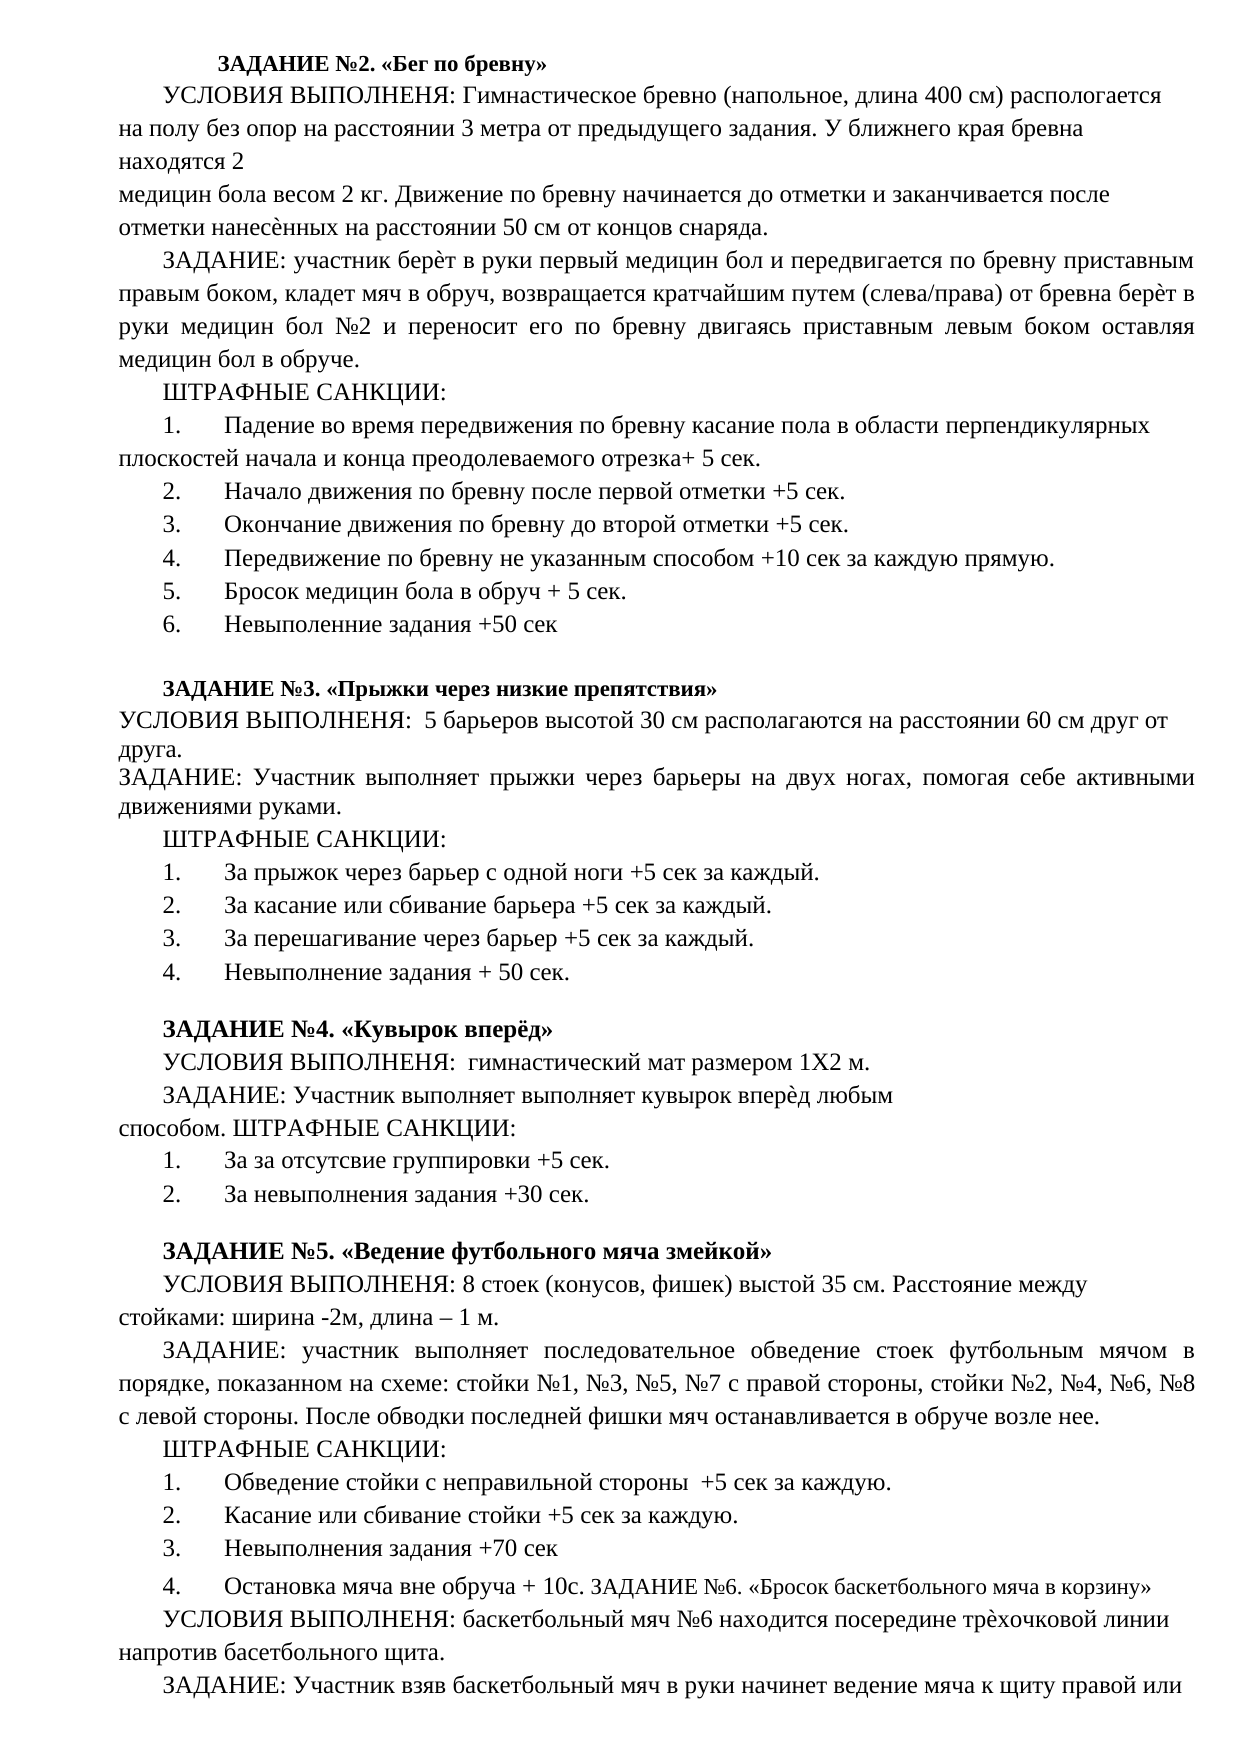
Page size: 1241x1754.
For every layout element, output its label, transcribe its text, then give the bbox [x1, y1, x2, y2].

text ШТРАФНЫЕ САНКЦИИ: [118, 824, 1196, 853]
list За невыполнения задания +30 сек. [118, 1179, 1196, 1207]
list За касание или сбивание барьера +5 сек за каждый. [118, 890, 1196, 919]
list Окончание движения по бревну до второй отметки +5 сек. [118, 509, 1196, 538]
text ЗАДАНИЕ: Участник выполняет выполняет кувырок вперѐд любым способом. ШТРАФНЫЕ САНКЦИИ: [118, 1080, 950, 1142]
text ШТРАФНЫЕ САНКЦИИ: [118, 1434, 1196, 1463]
text ШТРАФНЫЕ САНКЦИИ: [118, 377, 1196, 406]
text УСЛОВИЯ ВЫПОЛНЕНЯ: 5 барьеров высотой 30 см располагаются на расстоянии 60 см друг от друга. [118, 705, 1196, 762]
text УСЛОВИЯ ВЫПОЛНЕНЯ: гимнастический мат размером 1Х2 м. [118, 1047, 1196, 1075]
list За прыжок через барьер с одной ноги +5 сек за каждый. [118, 857, 1196, 886]
text УСЛОВИЯ ВЫПОЛНЕНЯ: Гимнастическое бревно (напольное, длина 400 см) распологается на полу без опор на расстоянии 3 метра от предыдущего задания. У ближнего края бревна находятся 2 [118, 80, 1168, 175]
list Невыполнение задания + 50 сек. [118, 957, 1196, 985]
list Невыполнения задания +70 сек [118, 1533, 1196, 1562]
text ЗАДАНИЕ: Участник выполняет прыжки через барьеры на двух ногах, помогая себе активными движениями руками. [118, 762, 1196, 820]
subtitle ЗАДАНИЕ №4. «Кувырок вперёд» [118, 1014, 1196, 1043]
list ЗАДАНИЕ №3. «Прыжки через низкие препятствия» [162, 675, 1196, 701]
text УСЛОВИЯ ВЫПОЛНЕНЯ: баскетбольный мяч №6 находится посередине трѐхочковой линии напротив басетбольного щита. [118, 1604, 1196, 1666]
list Обведение стойки с неправильной стороны +5 сек за каждую. [118, 1467, 1196, 1496]
list Начало движения по бревну после первой отметки +5 сек. [118, 477, 1196, 505]
list Бросок медицин бола в обруч + 5 сек. [118, 576, 1196, 604]
list За перешагивание через барьер +5 сек за каждый. [118, 923, 1196, 952]
text ЗАДАНИЕ: участник берѐт в руки первый медицин бол и передвигается по бревну приставным правым боком, кладет мяч в обруч, возвращается кратчайшим путем (слева/права) от бревна берѐт в руки медицин бол №2 и переносит его по бревну двигаясь приставным левым боком оставляя медицин бол в обруче. [118, 245, 1196, 373]
text медицин бола весом 2 кг. Движение по бревну начинается до отметки и заканчивается после отметки нанесѐнных на расстоянии 50 см от концов снаряда. [118, 179, 1196, 241]
subtitle ЗАДАНИЕ №5. «Ведение футбольного мяча змейкой» [118, 1236, 1196, 1265]
text УСЛОВИЯ ВЫПОЛНЕНЯ: 8 стоек (конусов, фишек) выстой 35 см. Расстояние между стойками: ширина -2м, длина – 1 м. [118, 1269, 1168, 1331]
list Невыполенние задания +50 сек [118, 609, 1196, 638]
list Остановка мяча вне обруча + 10с. ЗАДАНИЕ №6. «Бросок баскетбольного мяча в корзину» [118, 1571, 1196, 1600]
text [118, 1670, 1196, 1699]
text ЗАДАНИЕ №2. «Бег по бревну» [74, 50, 1196, 76]
list За за отсутсвие группировки +5 сек. [118, 1146, 1196, 1174]
list Падение во время передвижения по бревну касание пола в области перпендикулярных плоскостей начала и конца преодолеваемого отрезка+ 5 сек. [118, 411, 1163, 472]
list Касание или сбивание стойки +5 сек за каждую. [118, 1500, 1196, 1529]
list Передвижение по бревну не указанным способом +10 сек за каждую прямую. [118, 543, 1196, 572]
text ЗАДАНИЕ: участник выполняет последовательное обведение стоек футбольным мячом в порядке, показанном на схеме: стойки №1, №3, №5, №7 с правой стороны, стойки №2, №4, №6, №8 с левой стороны. После обводки последней фишки мяч останавливается в обруче возле нее. [118, 1335, 1196, 1430]
